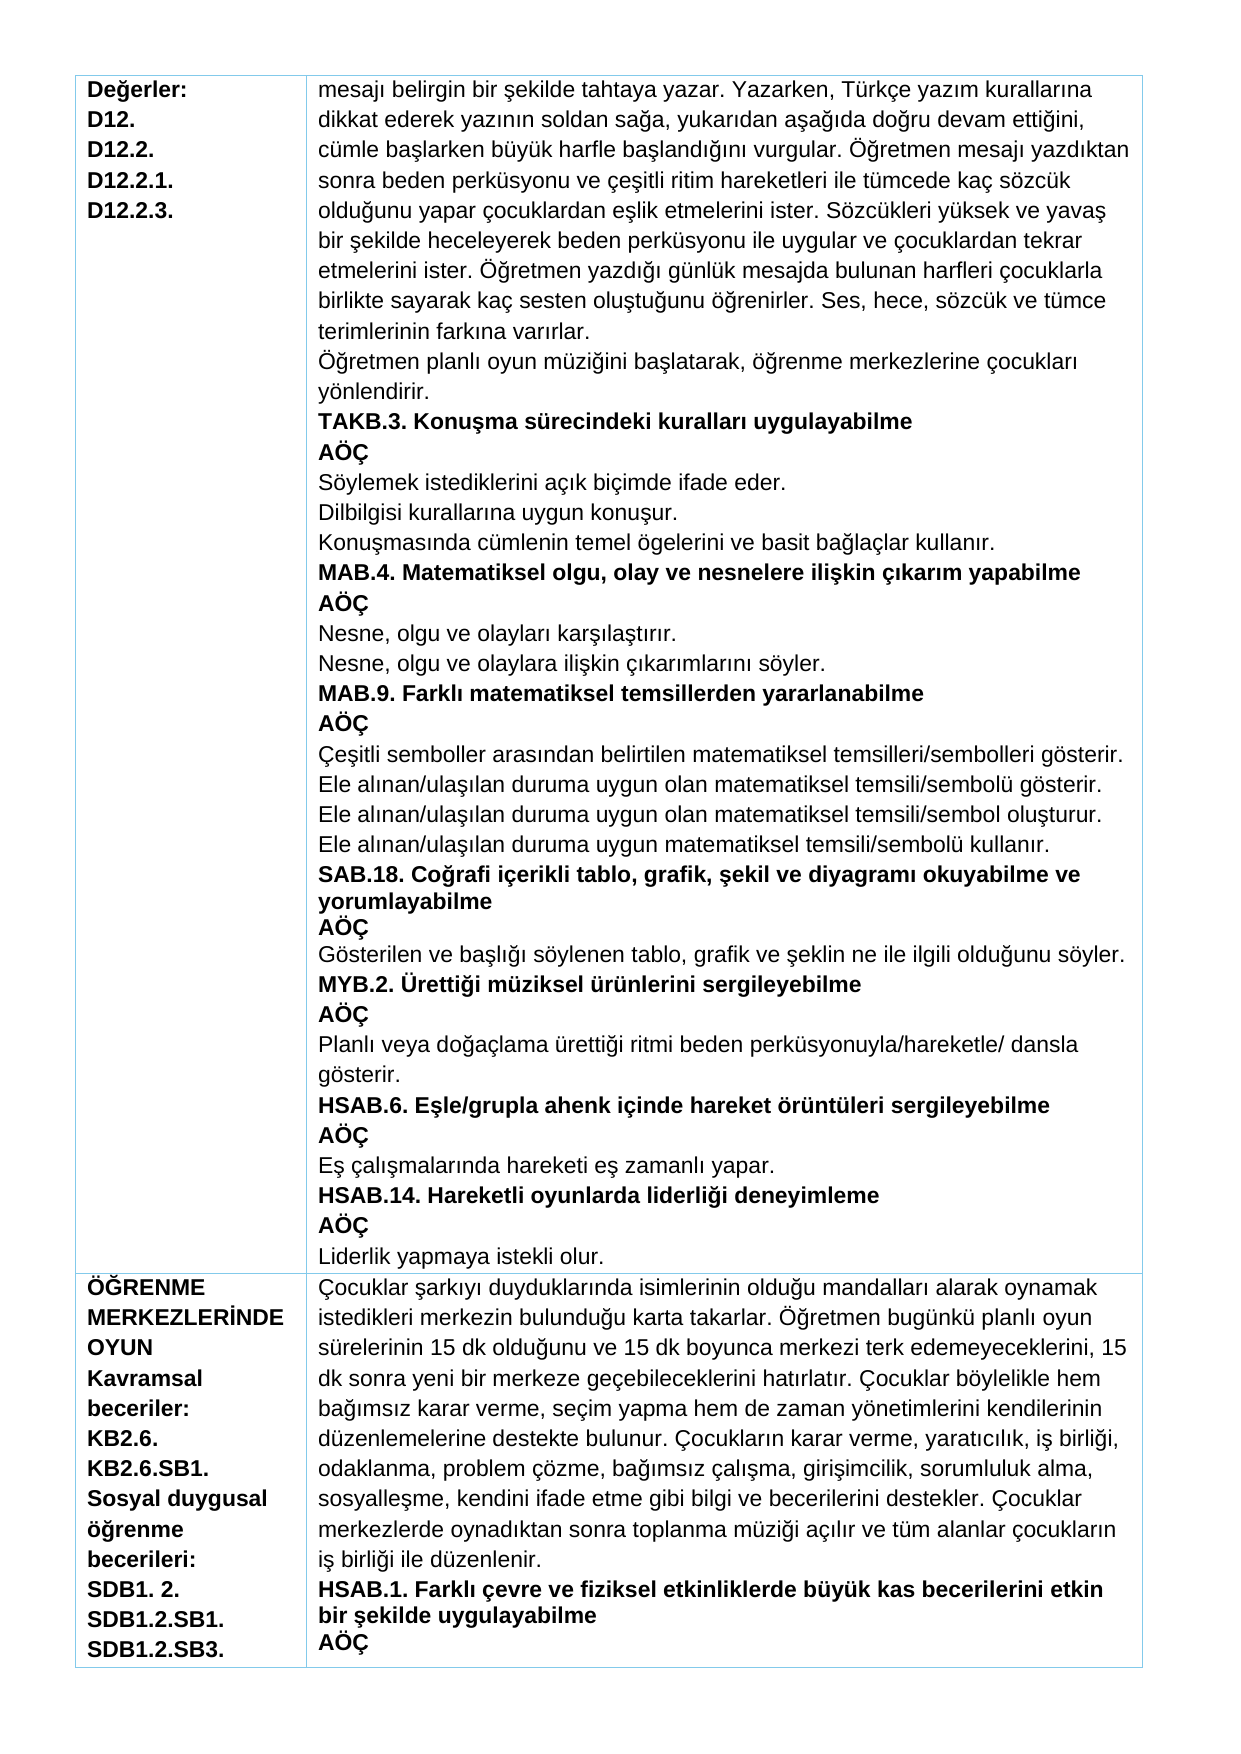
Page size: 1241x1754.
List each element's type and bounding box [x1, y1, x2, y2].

table_cell [76, 76, 306, 1273]
table_cell [76, 1274, 306, 1667]
table_cell [307, 76, 1142, 1273]
table_cell [307, 1274, 1142, 1667]
